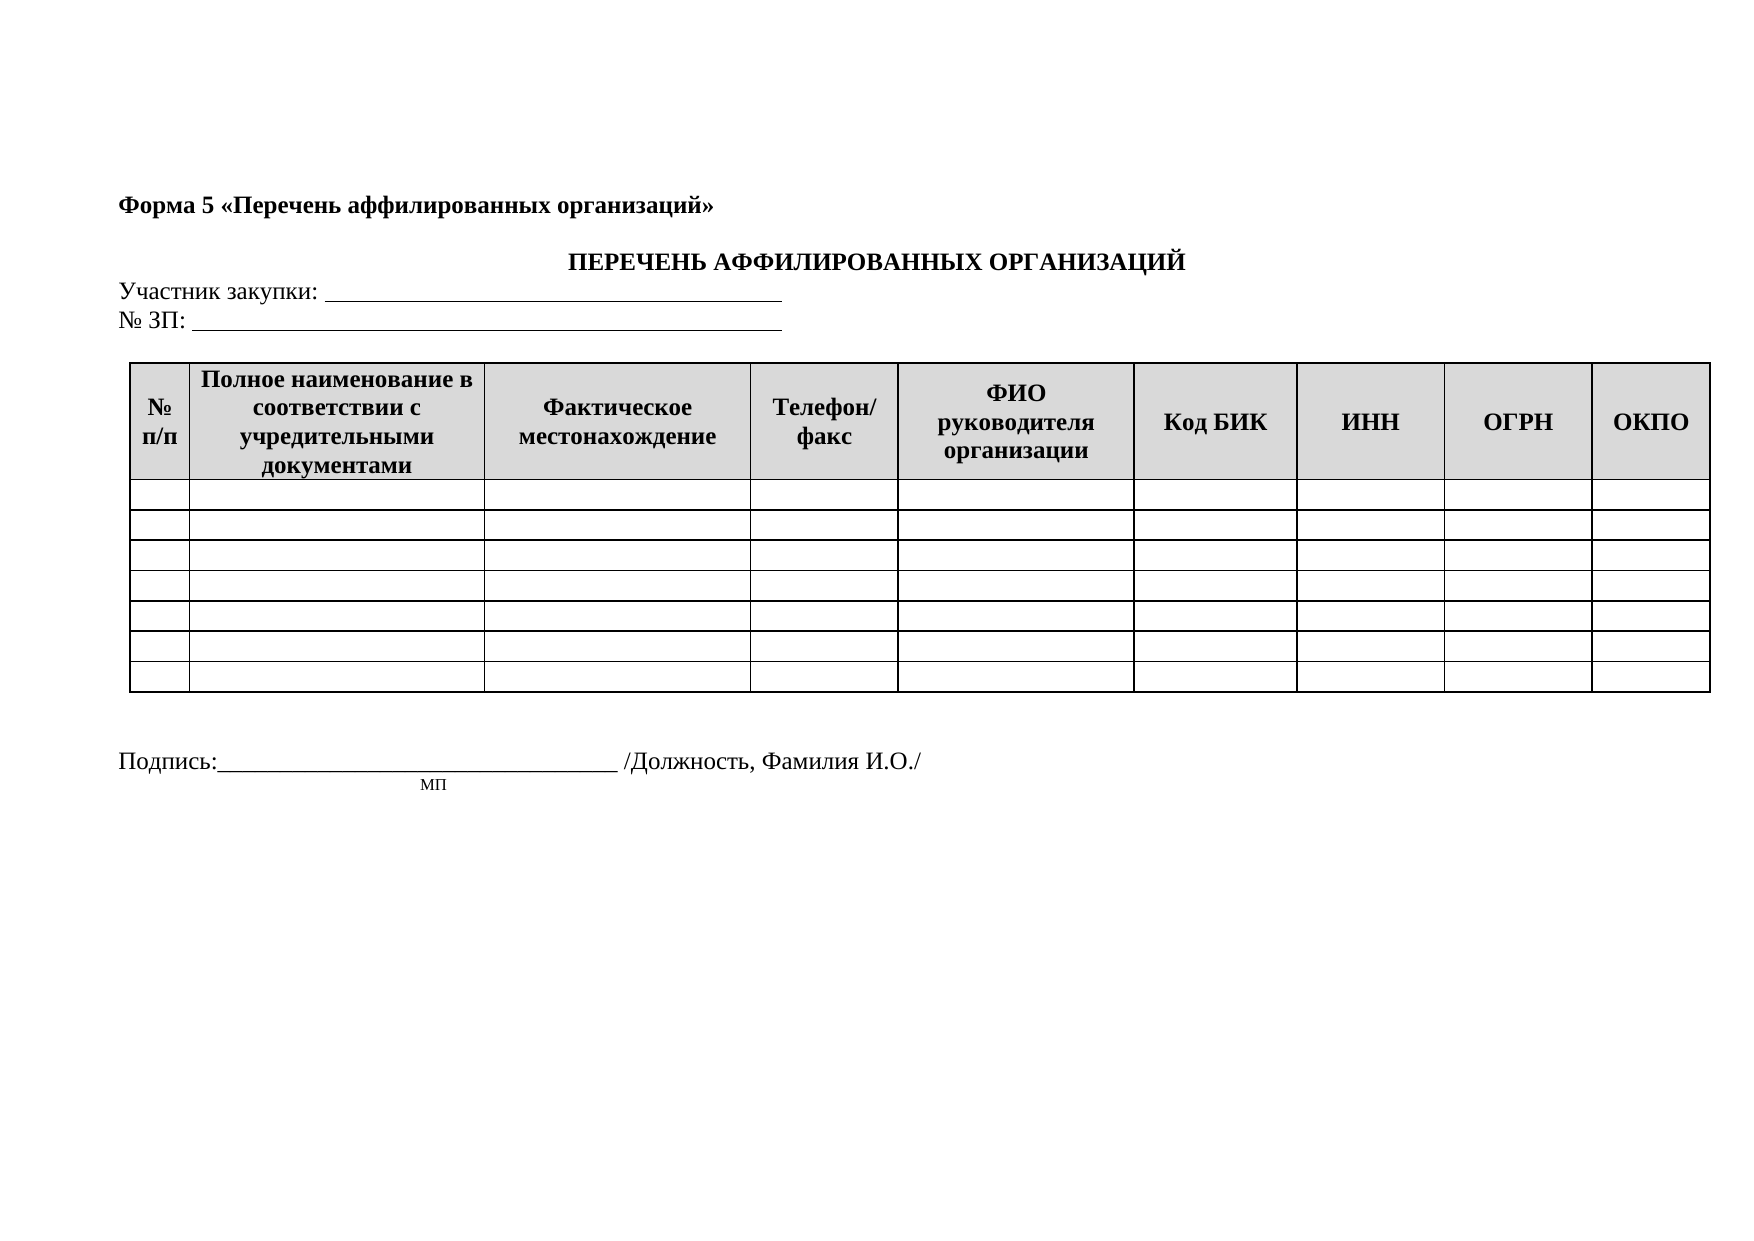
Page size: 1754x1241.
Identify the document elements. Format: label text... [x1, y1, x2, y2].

table_cell [1445, 511, 1591, 539]
table_header ОГРН [1445, 364, 1591, 479]
text ПЕРЕЧЕНЬ АФФИЛИРОВАННЫХ ОРГАНИЗАЦИЙ [118, 247, 1636, 276]
table_cell [1445, 571, 1591, 600]
table_cell [485, 632, 750, 661]
table_cell [1135, 511, 1296, 539]
table_cell [485, 511, 750, 539]
table_cell [485, 571, 750, 600]
table_cell [1445, 602, 1591, 630]
table_cell [1593, 571, 1709, 600]
table_cell [1298, 571, 1444, 600]
table_cell [1298, 662, 1444, 691]
table_cell [751, 511, 897, 539]
table_cell [485, 541, 750, 570]
table_cell [751, 541, 897, 570]
text № ЗП: [118, 305, 1636, 333]
table_cell [485, 662, 750, 691]
table_cell [190, 541, 484, 570]
table_cell [1593, 480, 1709, 509]
table_header № п/п [131, 364, 189, 479]
table_header ИНН [1298, 364, 1444, 479]
text Участник закупки: [118, 276, 1636, 305]
table_cell [1298, 541, 1444, 570]
text МП [118, 775, 1636, 794]
table_cell [1298, 511, 1444, 539]
table_cell [1593, 632, 1709, 661]
table_cell [751, 480, 897, 509]
table_header Фактическое местонахождение [485, 364, 750, 479]
table_cell [899, 480, 1133, 509]
table_cell [190, 632, 484, 661]
table_cell [1135, 480, 1296, 509]
table_cell [131, 602, 189, 630]
table_cell [1298, 602, 1444, 630]
table_cell [899, 511, 1133, 539]
table_cell [485, 480, 750, 509]
table_header ОКПО [1593, 364, 1709, 479]
table_header Код БИК [1135, 364, 1296, 479]
text Форма 5 «Перечень аффилированных организаций» [118, 190, 1636, 218]
table_cell [1593, 541, 1709, 570]
table_cell [131, 662, 189, 691]
table_cell [899, 541, 1133, 570]
table_cell [190, 662, 484, 691]
table_cell [1135, 632, 1296, 661]
table_header Телефон/ факс [751, 364, 897, 479]
table_cell [131, 632, 189, 661]
table_header Полное наименование в соответствии с учредительными документами [190, 364, 484, 479]
table_cell [751, 571, 897, 600]
table_cell [131, 480, 189, 509]
table_cell [1593, 511, 1709, 539]
table_cell [1593, 602, 1709, 630]
table_cell [190, 602, 484, 630]
table_cell [1445, 662, 1591, 691]
table_cell [1445, 632, 1591, 661]
table_cell [1135, 541, 1296, 570]
table_cell [190, 511, 484, 539]
table_cell [899, 602, 1133, 630]
table_cell [190, 571, 484, 600]
table_cell [751, 662, 897, 691]
table_cell [899, 662, 1133, 691]
table_header ФИО руководителя организации [899, 364, 1133, 479]
table_cell [1135, 571, 1296, 600]
table_cell [131, 541, 189, 570]
table_cell [899, 571, 1133, 600]
table_cell [485, 602, 750, 630]
table_cell [1135, 602, 1296, 630]
table_cell [131, 571, 189, 600]
text Подпись:________________________________ /Должность, Фамилия И.О./ [118, 746, 1636, 775]
table_cell [1445, 541, 1591, 570]
table_cell [1593, 662, 1709, 691]
table_cell [190, 480, 484, 509]
table_cell [751, 632, 897, 661]
table_cell [131, 511, 189, 539]
table_cell [1298, 632, 1444, 661]
table_cell [1135, 662, 1296, 691]
table_cell [1298, 480, 1444, 509]
table_cell [751, 602, 897, 630]
table_cell [1445, 480, 1591, 509]
table_cell [899, 632, 1133, 661]
